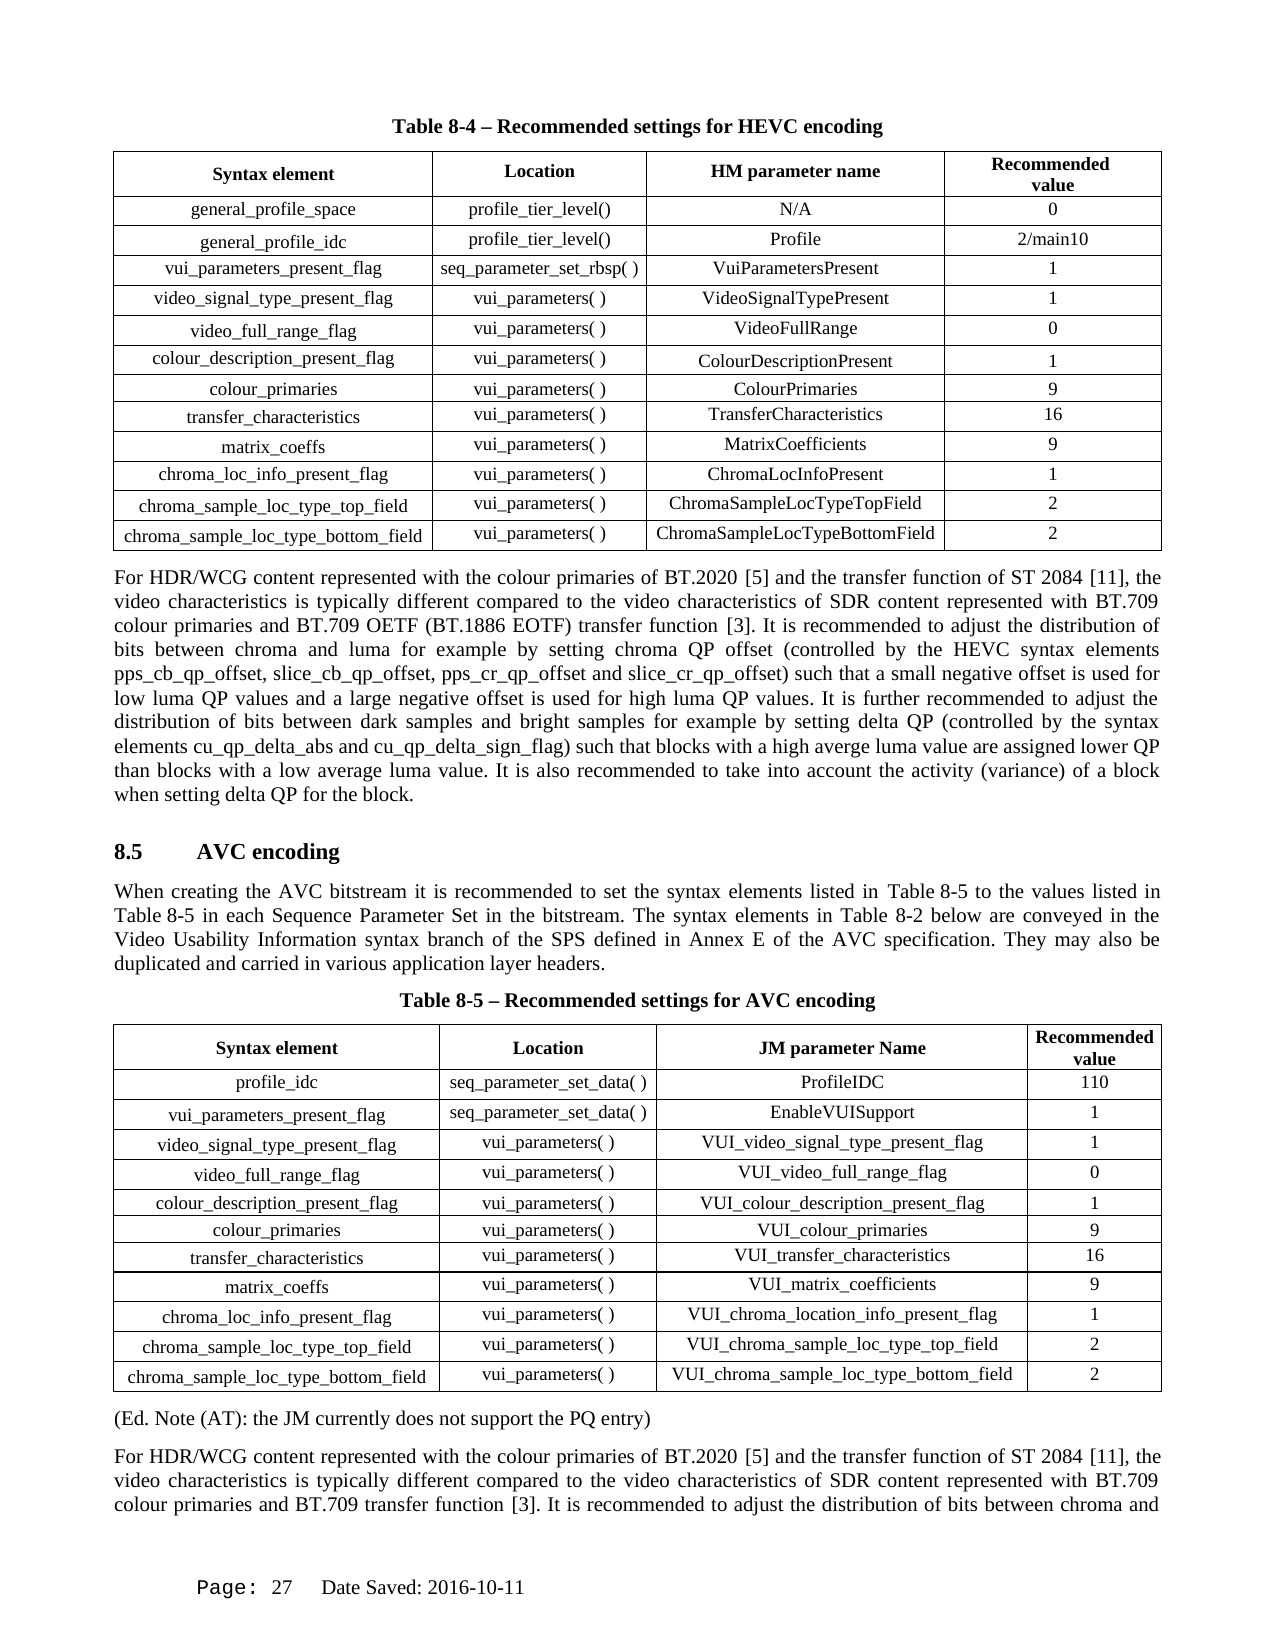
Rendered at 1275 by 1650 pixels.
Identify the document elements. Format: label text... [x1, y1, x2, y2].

table_cell VideoFullRange [647, 316, 944, 344]
table_cell video_signal_type_present_flag [114, 286, 432, 315]
table_cell vui_parameters( ) [440, 1160, 656, 1188]
table_cell ColourDescriptionPresent [647, 346, 944, 374]
table_cell VUI_colour_description_present_flag [657, 1190, 1027, 1215]
table_header Location [433, 152, 646, 196]
table_cell chroma_loc_info_present_flag [114, 462, 432, 490]
table_cell transfer_characteristics [114, 1243, 439, 1271]
table_cell 9 [1028, 1273, 1161, 1301]
table_cell VUI_video_full_range_flag [657, 1160, 1027, 1188]
table_cell seq_parameter_set_rbsp( ) [433, 256, 646, 285]
table_cell EnableVUISupport [657, 1100, 1027, 1129]
table_cell vui_parameters( ) [433, 316, 646, 344]
table_cell vui_parameters( ) [433, 462, 646, 490]
table_cell ProfileIDC [657, 1070, 1027, 1099]
table_cell chroma_sample_loc_type_bottom_field [114, 1362, 439, 1391]
table_cell profile_tier_level() [433, 197, 646, 225]
table_cell matrix_coeffs [114, 432, 432, 461]
table_cell 2 [945, 491, 1161, 520]
table_cell 1 [1028, 1190, 1161, 1215]
table_cell video_full_range_flag [114, 1160, 439, 1188]
table_cell vui_parameters( ) [433, 286, 646, 315]
table_cell MatrixCoefficients [647, 432, 944, 461]
table_cell video_signal_type_present_flag [114, 1130, 439, 1159]
table_cell 1 [945, 256, 1161, 285]
table_cell ChromaSampleLocTypeBottomField [647, 521, 944, 550]
table_cell vui_parameters( ) [440, 1243, 656, 1271]
table_cell vui_parameters( ) [440, 1190, 656, 1215]
table_cell 110 [1028, 1070, 1161, 1099]
table_cell chroma_loc_info_present_flag [114, 1302, 439, 1331]
table_cell 2/main10 [945, 226, 1161, 255]
table_cell 0 [1028, 1160, 1161, 1188]
table_cell vui_parameters( ) [433, 402, 646, 431]
subtitle AVC encoding [114, 838, 1161, 865]
table_cell video_full_range_flag [114, 316, 432, 344]
table_cell 1 [945, 286, 1161, 315]
table_cell matrix_coeffs [114, 1273, 439, 1301]
table_cell 1 [945, 346, 1161, 374]
table_cell colour_primaries [114, 375, 432, 401]
table_cell 16 [945, 402, 1161, 431]
table_cell vui_parameters( ) [440, 1130, 656, 1159]
table_header HM parameter name [647, 152, 944, 196]
table_cell TransferCharacteristics [647, 402, 944, 431]
table_cell seq_parameter_set_data( ) [440, 1100, 656, 1129]
table_cell chroma_sample_loc_type_top_field [114, 491, 432, 520]
table_cell vui_parameters( ) [433, 375, 646, 401]
table_cell 2 [1028, 1332, 1161, 1361]
table_cell seq_parameter_set_data( ) [440, 1070, 656, 1099]
table_cell colour_description_present_flag [114, 346, 432, 374]
table_cell chroma_sample_loc_type_top_field [114, 1332, 439, 1361]
table_cell vui_parameters( ) [433, 521, 646, 550]
table_cell vui_parameters( ) [440, 1332, 656, 1361]
table_header Recommended value [1028, 1025, 1161, 1069]
table_cell vui_parameters_present_flag [114, 256, 432, 285]
table_cell ChromaLocInfoPresent [647, 462, 944, 490]
table_cell VUI_transfer_characteristics [657, 1243, 1027, 1271]
table_cell VUI_chroma_location_info_present_flag [657, 1302, 1027, 1331]
table_cell general_profile_idc [114, 226, 432, 255]
table_cell VUI_matrix_coefficients [657, 1273, 1027, 1301]
table_cell general_profile_space [114, 197, 432, 225]
table_cell vui_parameters_present_flag [114, 1100, 439, 1129]
table_cell ColourPrimaries [647, 375, 944, 401]
table_cell Profile [647, 226, 944, 255]
table_cell 9 [945, 432, 1161, 461]
table_cell 0 [945, 316, 1161, 344]
text (Ed. Note (AT): the JM currently does not support the PQ entry) [114, 1406, 1161, 1430]
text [114, 1444, 1161, 1516]
table_cell 9 [945, 375, 1161, 401]
table_cell ChromaSampleLocTypeTopField [647, 491, 944, 520]
table_cell vui_parameters( ) [440, 1216, 656, 1242]
table_cell vui_parameters( ) [440, 1302, 656, 1331]
table_cell 1 [1028, 1302, 1161, 1331]
table_header Location [440, 1025, 656, 1069]
table_cell 1 [945, 462, 1161, 490]
table_cell vui_parameters( ) [433, 432, 646, 461]
table_cell vui_parameters( ) [440, 1273, 656, 1301]
table_header JM parameter Name [657, 1025, 1027, 1069]
table_header Recommended value [945, 152, 1161, 196]
table_cell VUI_video_signal_type_present_flag [657, 1130, 1027, 1159]
table_cell transfer_characteristics [114, 402, 432, 431]
table_cell 16 [1028, 1243, 1161, 1271]
table_cell VUI_chroma_sample_loc_type_top_field [657, 1332, 1027, 1361]
table_cell 1 [1028, 1130, 1161, 1159]
table_cell N/A [647, 197, 944, 225]
table_cell colour_primaries [114, 1216, 439, 1242]
table_cell 2 [1028, 1362, 1161, 1391]
table_cell 1 [1028, 1100, 1161, 1129]
text For HDR/WCG content represented with the colour primaries of BT.2020 [5] and the transfer function of ST 2084 [11], the video characteristics is typically different compared to the video characteristics of SDR content represented with BT.709 colour primaries and BT.709 OETF (BT.1886 EOTF) transfer function [3]. It is recommended to adjust the distribution of bits between chroma and luma for example by setting chroma QP offset (controlled by the HEVC syntax elements pps_cb_qp_offset, slice_cb_qp_offset, pps_cr_qp_offset and slice_cr_qp_offset) such that a small negative offset is used for low luma QP values and a large negative offset is used for high luma QP values. It is further recommended to adjust the distribution of bits between dark samples and bright samples for example by setting delta QP (controlled by the syntax elements cu_qp_delta_abs and cu_qp_delta_sign_flag) such that blocks with a high averge luma value are assigned lower QP than blocks with a low average luma value. It is also recommended to take into account the activity (variance) of a block when setting delta QP for the block. [114, 565, 1161, 806]
table_cell VUI_chroma_sample_loc_type_bottom_field [657, 1362, 1027, 1391]
table_cell 2 [945, 521, 1161, 550]
table_cell VideoSignalTypePresent [647, 286, 944, 315]
table_cell chroma_sample_loc_type_bottom_field [114, 521, 432, 550]
table_cell profile_idc [114, 1070, 439, 1099]
table_cell 0 [945, 197, 1161, 225]
table_cell vui_parameters( ) [433, 346, 646, 374]
table_cell VuiParametersPresent [647, 256, 944, 285]
table_header Syntax element [114, 152, 432, 196]
table_header Syntax element [114, 1025, 439, 1069]
table_cell 9 [1028, 1216, 1161, 1242]
table_cell profile_tier_level() [433, 226, 646, 255]
table_cell vui_parameters( ) [433, 491, 646, 520]
table_cell VUI_colour_primaries [657, 1216, 1027, 1242]
table_cell vui_parameters( ) [440, 1362, 656, 1391]
table_cell colour_description_present_flag [114, 1190, 439, 1215]
